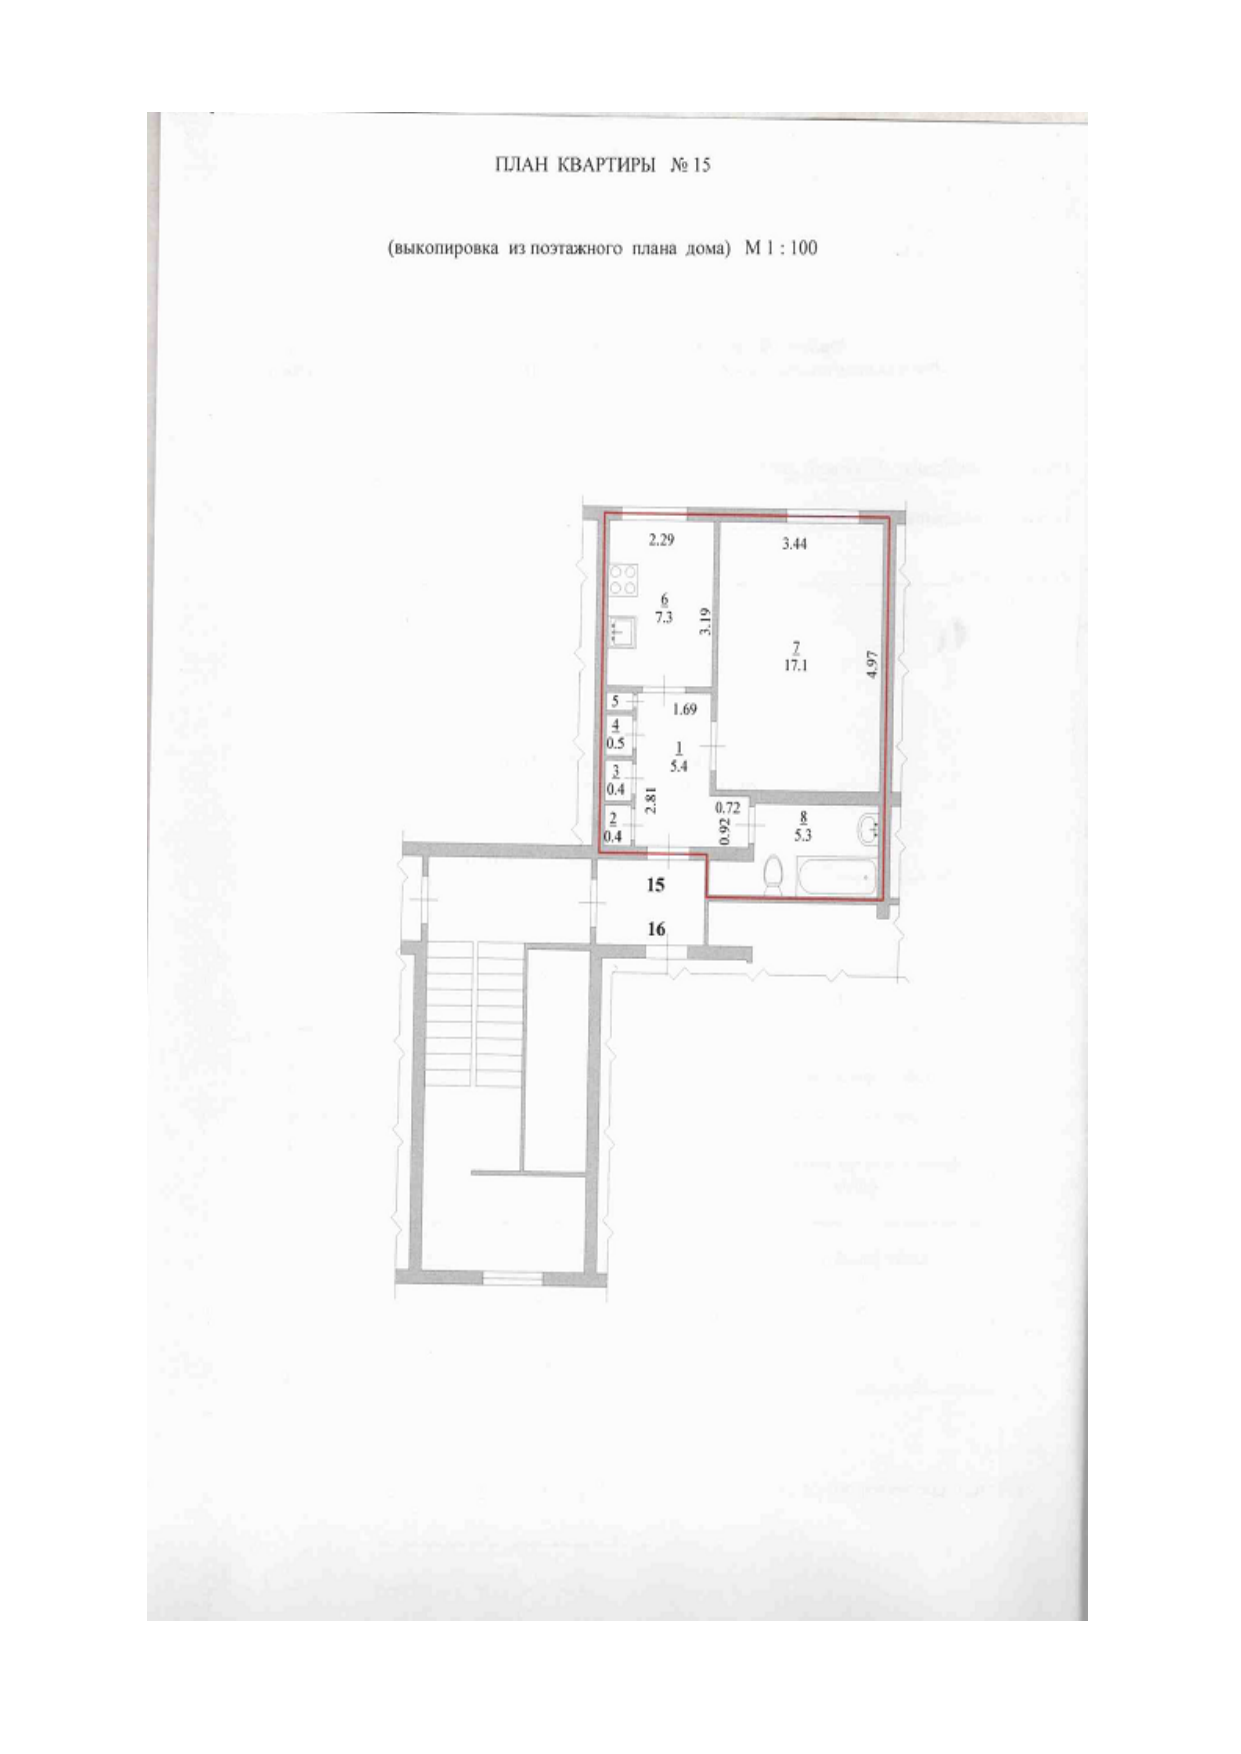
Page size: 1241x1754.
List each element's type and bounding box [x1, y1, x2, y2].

picture [147, 112, 1088, 1621]
